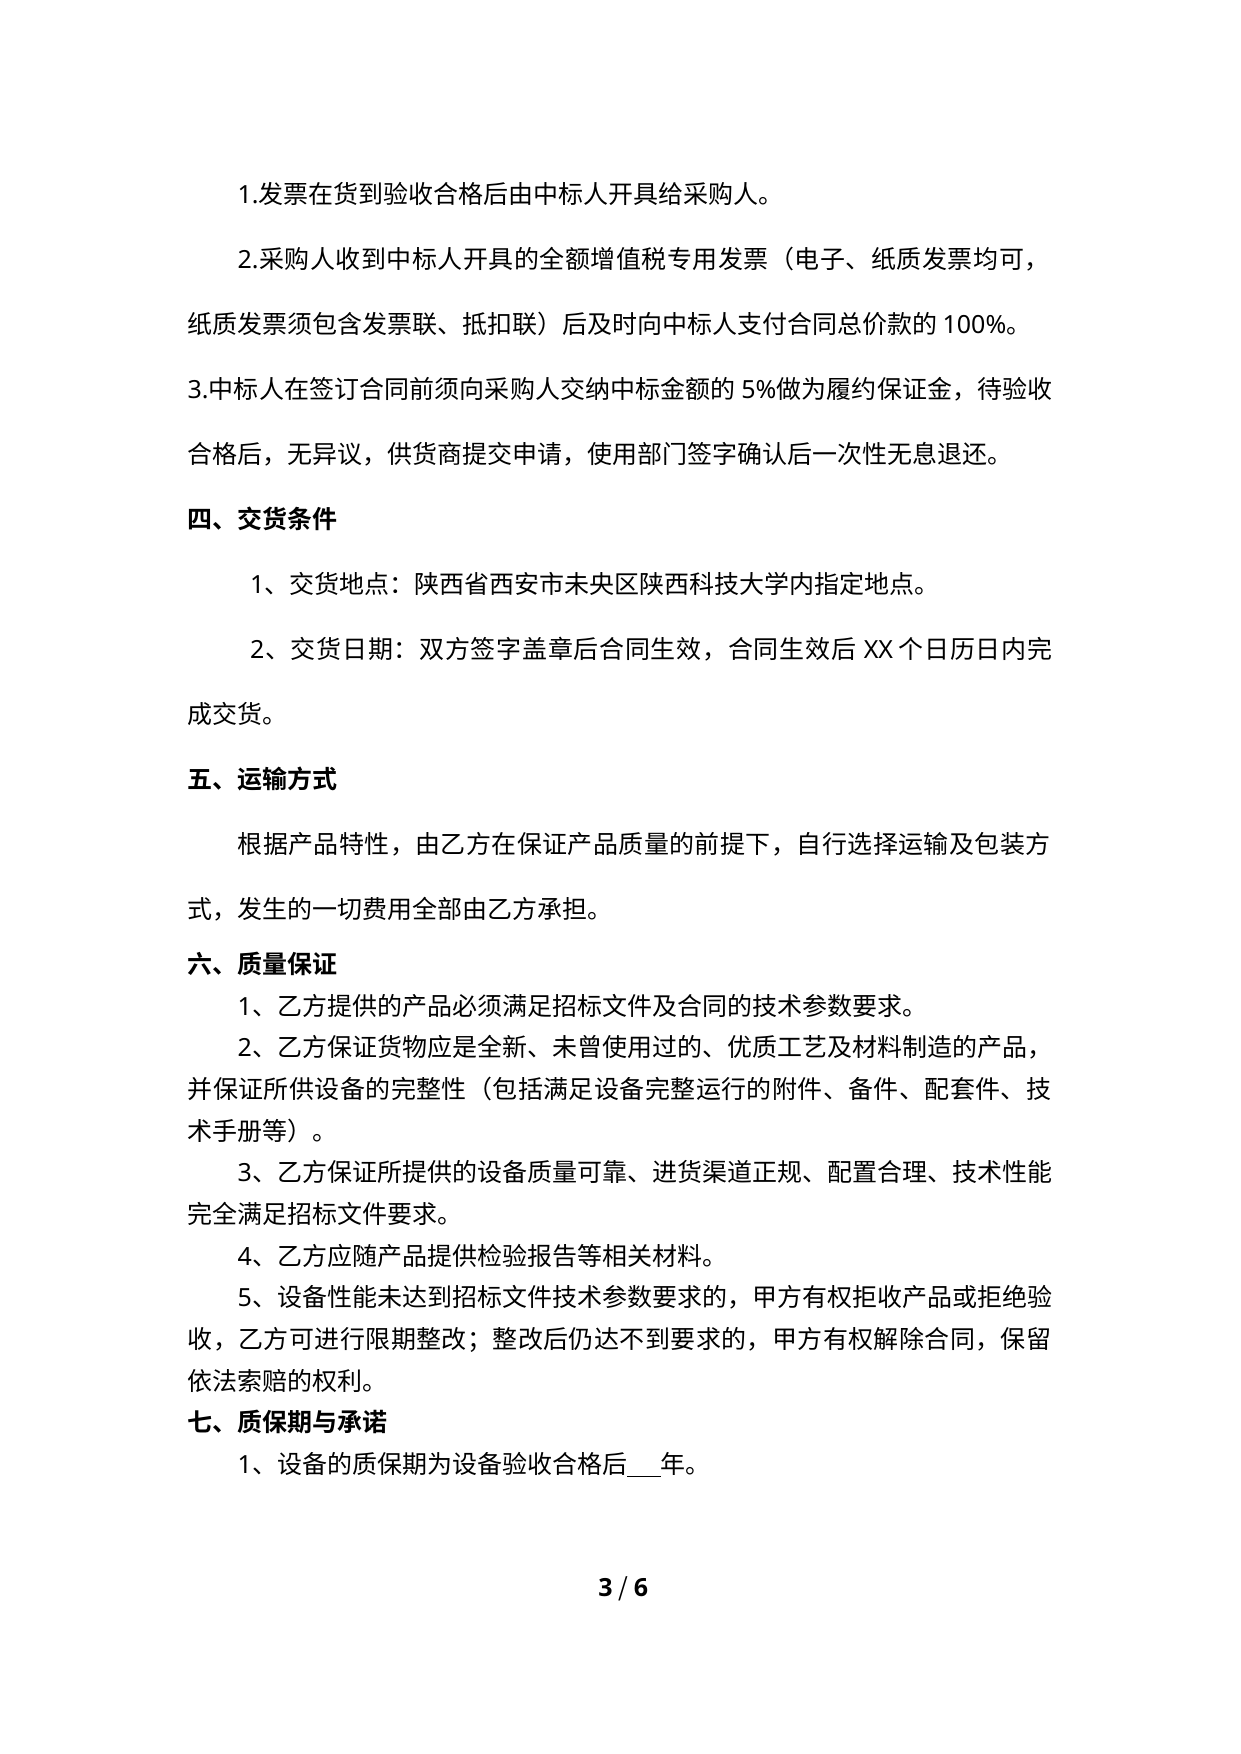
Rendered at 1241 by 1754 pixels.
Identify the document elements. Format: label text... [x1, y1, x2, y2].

text 5、设备性能未达到招标文件技术参数要求的，甲方有权拒收产品或拒绝验收，乙方可进行限期整改；整改后仍达不到要求的，甲方有权解除合同，保留依法索赔的权利。 [187, 1273, 1053, 1398]
text 根据产品特性，由乙方在保证产品质量的前提下，自行选择运输及包装方式，发生的一切费用全部由乙方承担。 [187, 810, 1053, 940]
text 2.采购人收到中标人开具的全额增值税专用发票（电子、纸质发票均可，纸质发票须包含发票联、抵扣联）后及时向中标人支付合同总价款的100%。 [187, 225, 1053, 355]
text 3、乙方保证所提供的设备质量可靠、进货渠道正规、配置合理、技术性能完全满足招标文件要求。 [187, 1148, 1053, 1232]
text 2、乙方保证货物应是全新、未曾使用过的、优质工艺及材料制造的产品，并保证所供设备的完整性（包括满足设备完整运行的附件、备件、配套件、技术手册等）。 [187, 1023, 1053, 1148]
text 五、运输方式 [187, 745, 1053, 810]
text 四、交货条件 [187, 485, 1053, 550]
text 六、质量保证 [187, 940, 1053, 982]
text 1、乙方提供的产品必须满足招标文件及合同的技术参数要求。 [187, 982, 1053, 1023]
text 3.中标人在签订合同前须向采购人交纳中标金额的5%做为履约保证金，待验收合格后，无异议，供货商提交申请，使用部门签字确认后一次性无息退还。 [187, 355, 1053, 485]
text 1、交货地点：陕西省西安市未央区陕西科技大学内指定地点。 [187, 550, 1053, 615]
text 1、设备的质保期为设备验收合格后 年。 [187, 1440, 1053, 1482]
text 2、交货日期：双方签字盖章后合同生效，合同生效后XX个日历日内完成交货。 [187, 615, 1053, 745]
text 4、乙方应随产品提供检验报告等相关材料。 [187, 1232, 1053, 1273]
text 七、质保期与承诺 [187, 1398, 1053, 1440]
text 1.发票在货到验收合格后由中标人开具给采购人。 [187, 160, 1053, 225]
